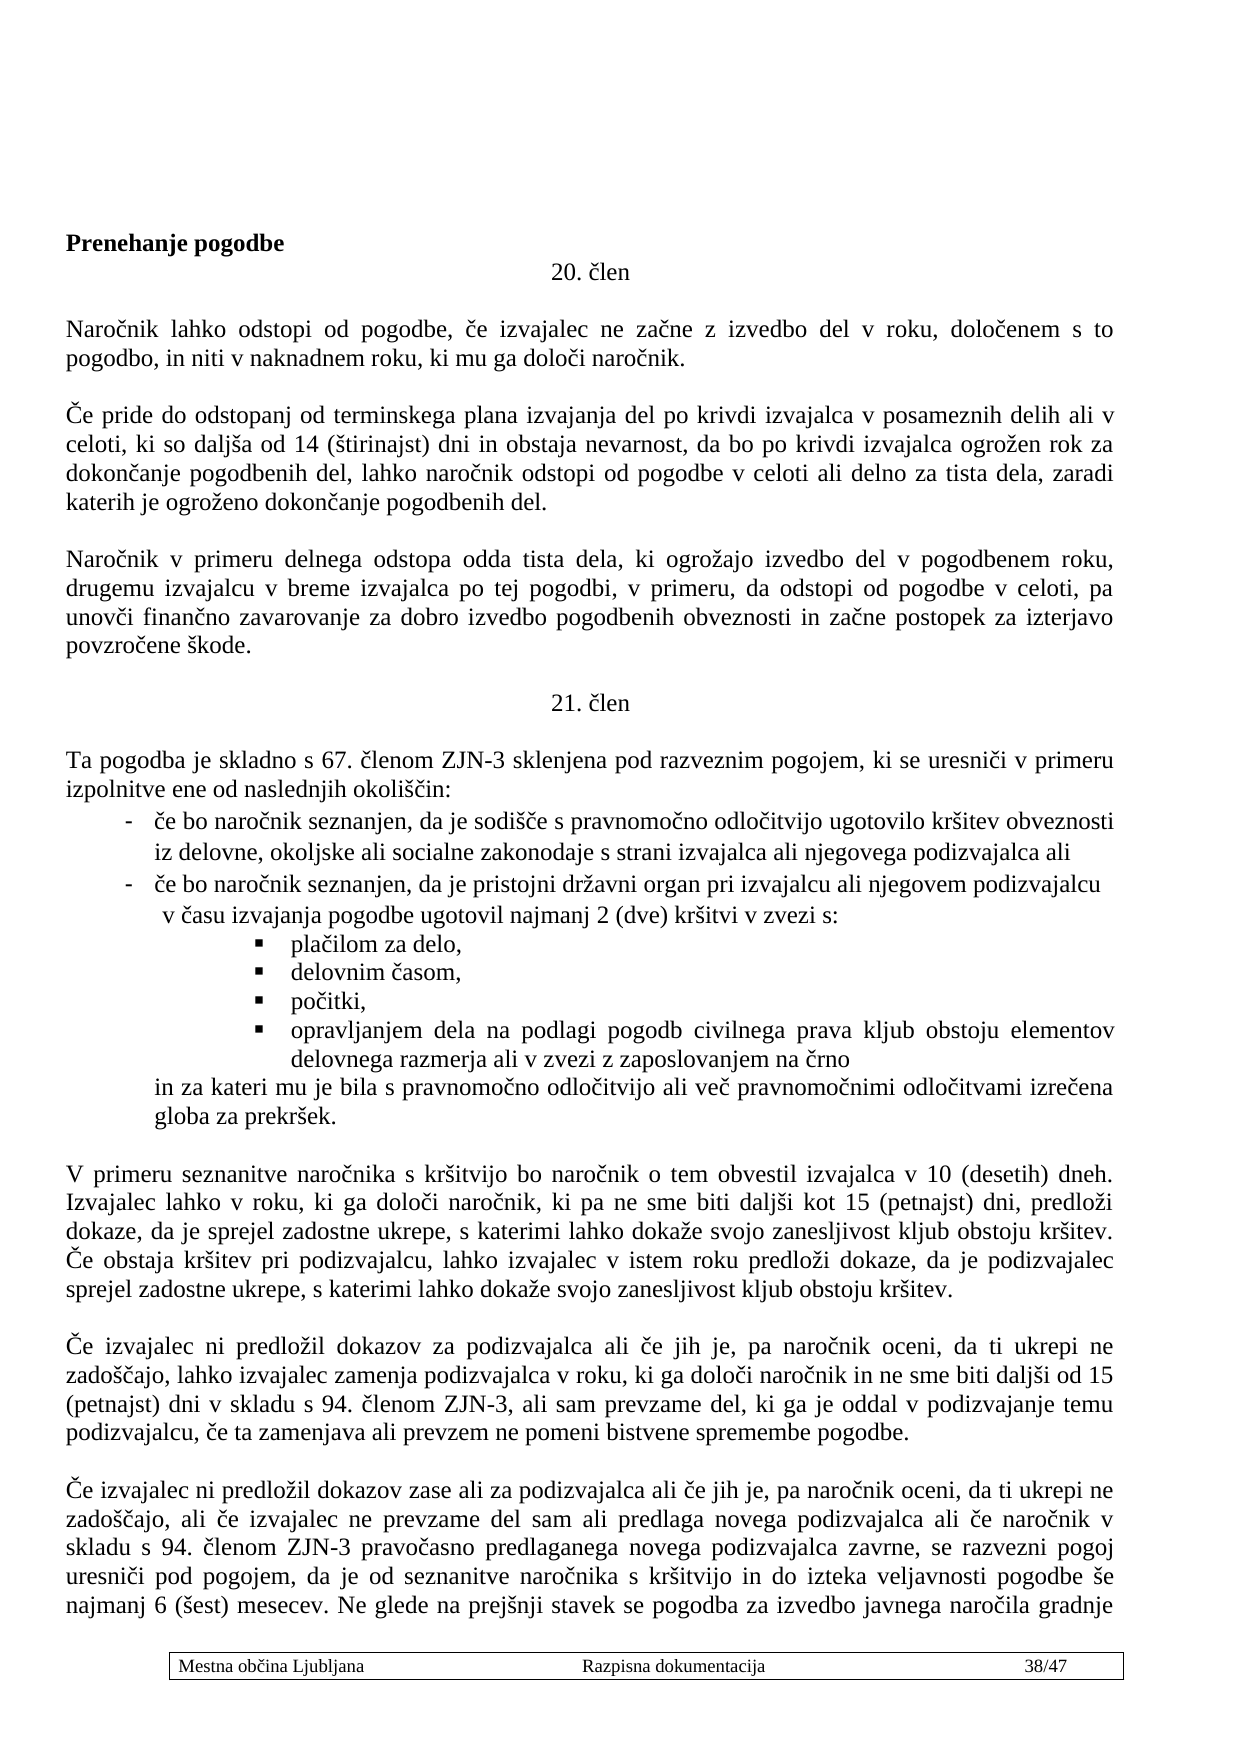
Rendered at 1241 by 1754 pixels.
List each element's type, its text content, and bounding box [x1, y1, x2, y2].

list plačilom za delo, [253, 929, 1115, 957]
list Če izvajalec ni predložil dokazov za podizvajalca ali če jih je, pa naročnik oceni, da ti ukrepi ne zadoščajo, lahko izvajalec zamenja podizvajalca v roku, ki ga določi naročnik in ne sme biti daljši od 15 (petnajst) dni v skladu s 94. členom ZJN-3, ali sam prevzame del, ki ga je oddal v podizvajanje temu podizvajalcu, če ta zamenjava ali prevzem ne pomeni bistvene spremembe pogodbe. [66, 1331, 1115, 1446]
list Naročnik v primeru delnega odstopa odda tista dela, ki ogrožajo izvedbo del v pogodbenem roku, drugemu izvajalcu v breme izvajalca po tej pogodbi, v primeru, da odstopi od pogodbe v celoti, pa unovči finančno zavarovanje za dobro izvedbo pogodbenih obveznosti in začne postopek za izterjavo povzročene škode. [66, 544, 1115, 659]
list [66, 1475, 1115, 1619]
list opravljanjem dela na podlagi pogodb civilnega prava kljub obstoju elementov delovnega razmerja ali v zvezi z zaposlovanjem na črno [253, 1015, 1115, 1072]
list Ta pogodba je skladno s 67. členom ZJN-3 sklenjena pod razveznim pogojem, ki se uresniči v primeru izpolnitve ene od naslednjih okoliščin: [66, 746, 1115, 803]
text Če pride do odstopanj od terminskega plana izvajanja del po krivdi izvajalca v posameznih delih ali v celoti, ki so daljša od 14 (štirinajst) dni in obstaja nevarnost, da bo po krivdi izvajalca ogrožen rok za dokončanje pogodbenih del, lahko naročnik odstopi od pogodbe v celoti ali delno za tista dela, zaradi katerih je ogroženo dokončanje pogodbenih del. [66, 401, 1115, 516]
list člen [66, 688, 1115, 717]
text in za kateri mu je bila s pravnomočno odločitvijo ali več pravnomočnimi odločitvami izrečena globa za prekršek. [154, 1072, 1115, 1130]
text v času izvajanja pogodbe ugotovil najmanj 2 (dve) kršitvi v zvezi s: [124, 900, 1115, 929]
list če bo naročnik seznanjen, da je pristojni državni organ pri izvajalcu ali njegovem podizvajalcu [124, 866, 1115, 900]
list člen [66, 257, 1115, 286]
list počitki, [253, 986, 1115, 1015]
text Prenehanje pogodbe [66, 228, 1115, 257]
list če bo naročnik seznanjen, da je sodišče s pravnomočno odločitvijo ugotovilo kršitev obveznosti iz delovne, okoljske ali socialne zakonodaje s strani izvajalca ali njegovega podizvajalca ali [124, 803, 1115, 866]
list delovnim časom, [253, 957, 1115, 986]
text Naročnik lahko odstopi od pogodbe, če izvajalec ne začne z izvedbo del v roku, določenem s to pogodbo, in niti v naknadnem roku, ki mu ga določi naročnik. [66, 314, 1115, 372]
list V primeru seznanitve naročnika s kršitvijo bo naročnik o tem obvestil izvajalca v 10 (desetih) dneh. Izvajalec lahko v roku, ki ga določi naročnik, ki pa ne sme biti daljši kot 15 (petnajst) dni, predloži dokaze, da je sprejel zadostne ukrepe, s katerimi lahko dokaže svojo zanesljivost kljub obstoju kršitev. Če obstaja kršitev pri podizvajalcu, lahko izvajalec v istem roku predloži dokaze, da je podizvajalec sprejel zadostne ukrepe, s katerimi lahko dokaže svojo zanesljivost kljub obstoju kršitev. [66, 1159, 1115, 1302]
